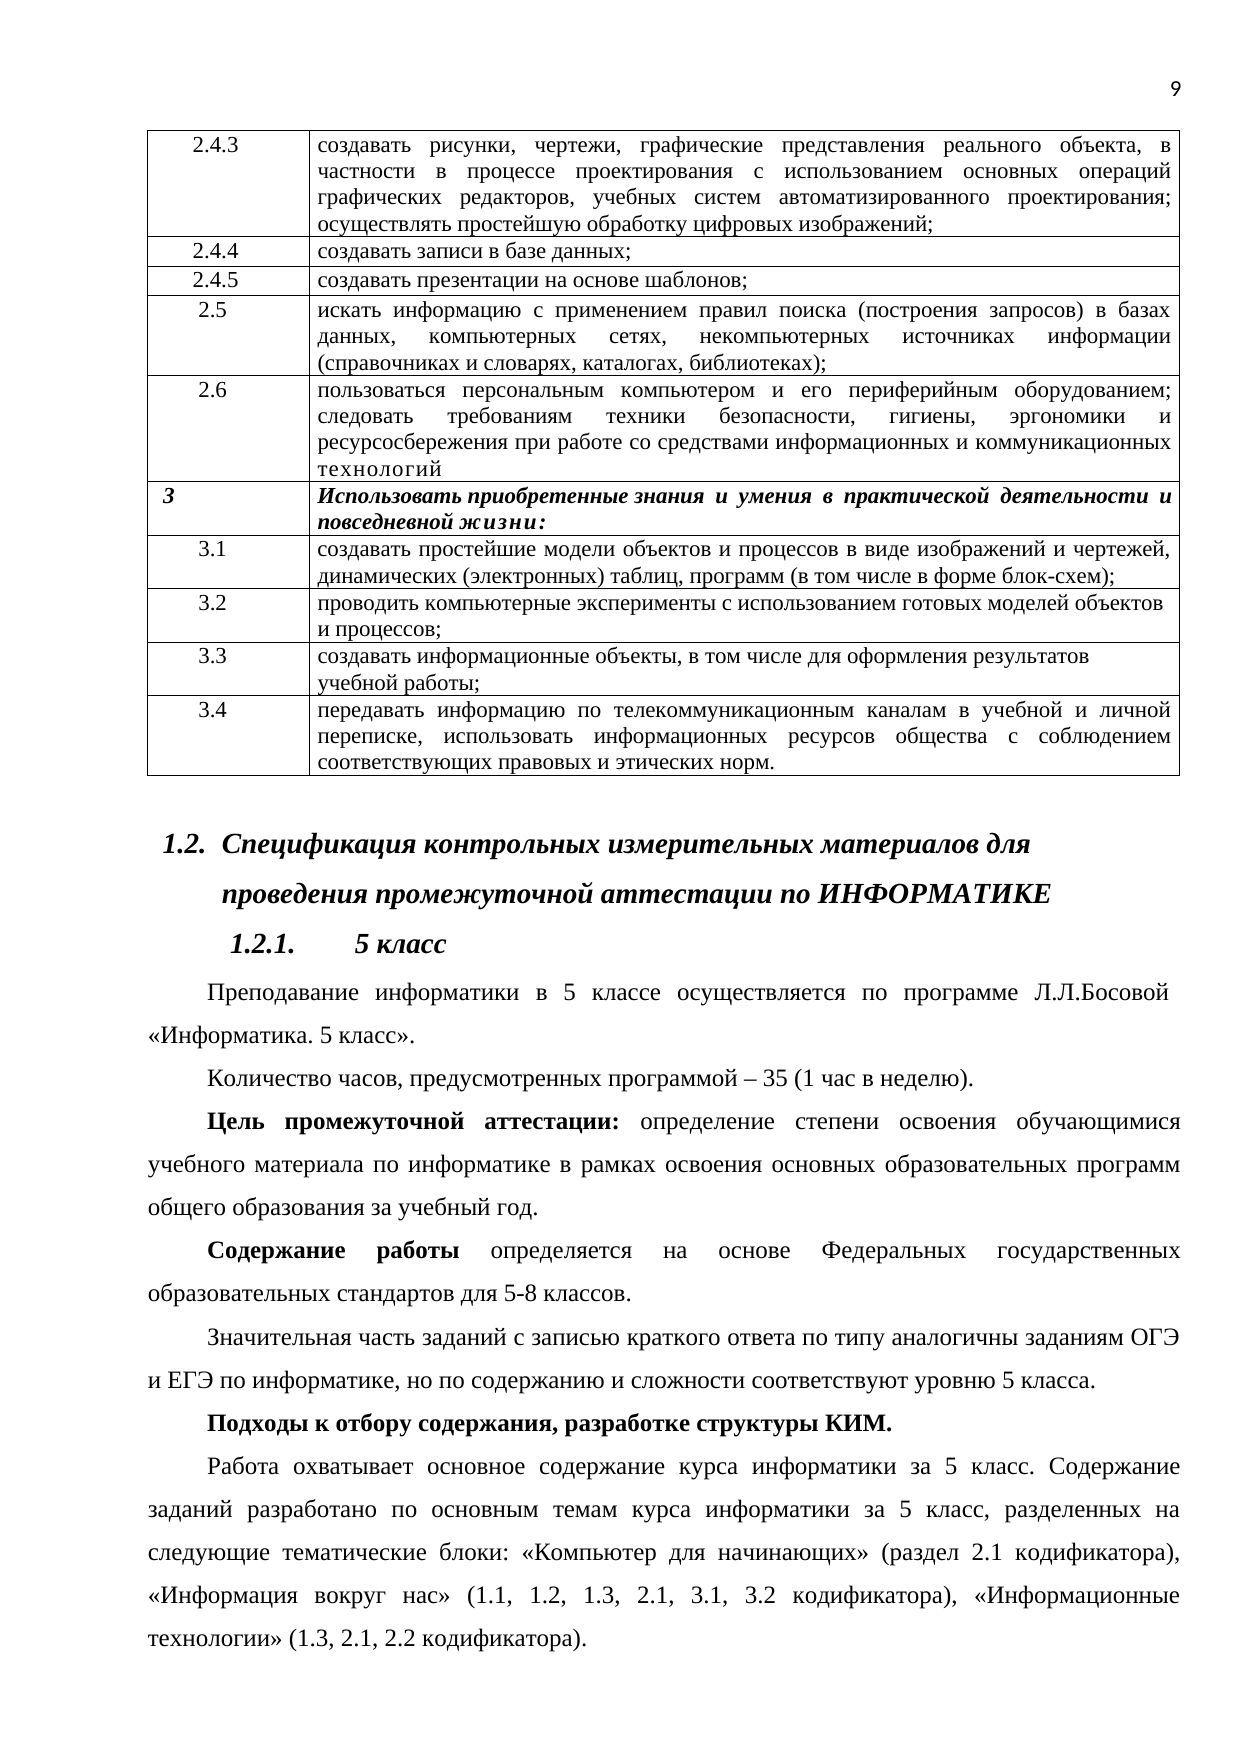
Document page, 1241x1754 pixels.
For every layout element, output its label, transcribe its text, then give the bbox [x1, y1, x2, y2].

text Значительная часть заданий с записью краткого ответа по типу аналогичны заданиям ОГЭ и ЕГЭ по информатике, но по содержанию и сложности соответствуют уровню 5 класса. [148, 1322, 1181, 1393]
text Цель промежуточной аттестации: определение степени освоения обучающимися учебного материала по информатике в рамках освоения основных образовательных программ общего образования за учебный год. [148, 1106, 1181, 1221]
table_cell создавать рисунки, чертежи, графические представления реального объекта, в частности в процессе проектирования с использованием основных операций графических редакторов, учебных систем автоматизированного проектирования; осуществлять простейшую обработку цифровых изображений; [310, 131, 1179, 236]
table_cell 3.1 [148, 536, 309, 588]
table_cell пользоваться персональным компьютером и его периферийным оборудованием; следовать требованиям техники безопасности, гигиены, эргономики и ресурсосбережения при работе со средствами информационных и коммуникационных технологий [310, 376, 1179, 481]
table_cell создавать информационные объекты, в том числе для оформления результатов учебной работы; [310, 643, 1179, 695]
table_cell создавать презентации на основе шаблонов; [310, 267, 1179, 295]
table_cell 3.4 [148, 696, 309, 775]
text Количество часов, предусмотренных программой – 35 (1 час в неделю). [148, 1063, 1169, 1092]
text Содержание работы определяется на основе Федеральных государственных образовательных стандартов для 5-8 классов. [148, 1235, 1181, 1307]
text Подходы к отбору содержания, разработке структуры КИМ. [148, 1408, 1181, 1437]
table_cell искать информацию с применением правил поиска (построения запросов) в базах данных, компьютерных сетях, некомпьютерных источниках информации (справочниках и словарях, каталогах, библиотеках); [310, 296, 1179, 375]
table_cell проводить компьютерные эксперименты с использованием готовых моделей объектов и процессов; [310, 589, 1179, 641]
table_cell создавать простейшие модели объектов и процессов в виде изображений и чертежей, динамических (электронных) таблиц, программ (в том числе в форме блок-схем); [310, 536, 1179, 588]
table_cell 2.5 [148, 296, 309, 375]
table_cell 3 [148, 482, 309, 534]
table_cell 2.4.4 [148, 237, 309, 266]
table_cell 3.3 [148, 643, 309, 695]
table_cell 2.4.3 [148, 131, 309, 236]
list Спецификация контрольных измерительных материалов для проведения промежуточной аттестации по ИНФОРМАТИКЕ [162, 826, 1181, 909]
table_cell 3.2 [148, 589, 309, 641]
table_cell создавать записи в базе данных; [310, 237, 1179, 266]
table_cell передавать информацию по телекоммуникационным каналам в учебной и личной переписке, использовать информационных ресурсов общества с соблюдением соответствующих правовых и этических норм. [310, 696, 1179, 775]
table_cell Использовать приобретенные знания и умения в практической деятельности и повседневной жизни: [310, 482, 1179, 534]
text Работа охватывает основное содержание курса информатики за 5 класс. Содержание заданий разработано по основным темам курса информатики за 5 класс, разделенных на следующие тематические блоки: «Компьютер для начинающих» (раздел 2.1 кодификатора), «Информация вокруг нас» (1.1, 1.2, 1.3, 2.1, 3.1, 3.2 кодификатора), «Информационные технологии» (1.3, 2.1, 2.2 кодификатора). [148, 1451, 1181, 1652]
table_cell 2.6 [148, 376, 309, 481]
text Преподавание информатики в 5 классе осуществляется по программе Л.Л.Босовой «Информатика. 5 класс». [148, 977, 1169, 1048]
table_cell 2.4.5 [148, 267, 309, 295]
list 5 класс [295, 926, 1181, 960]
